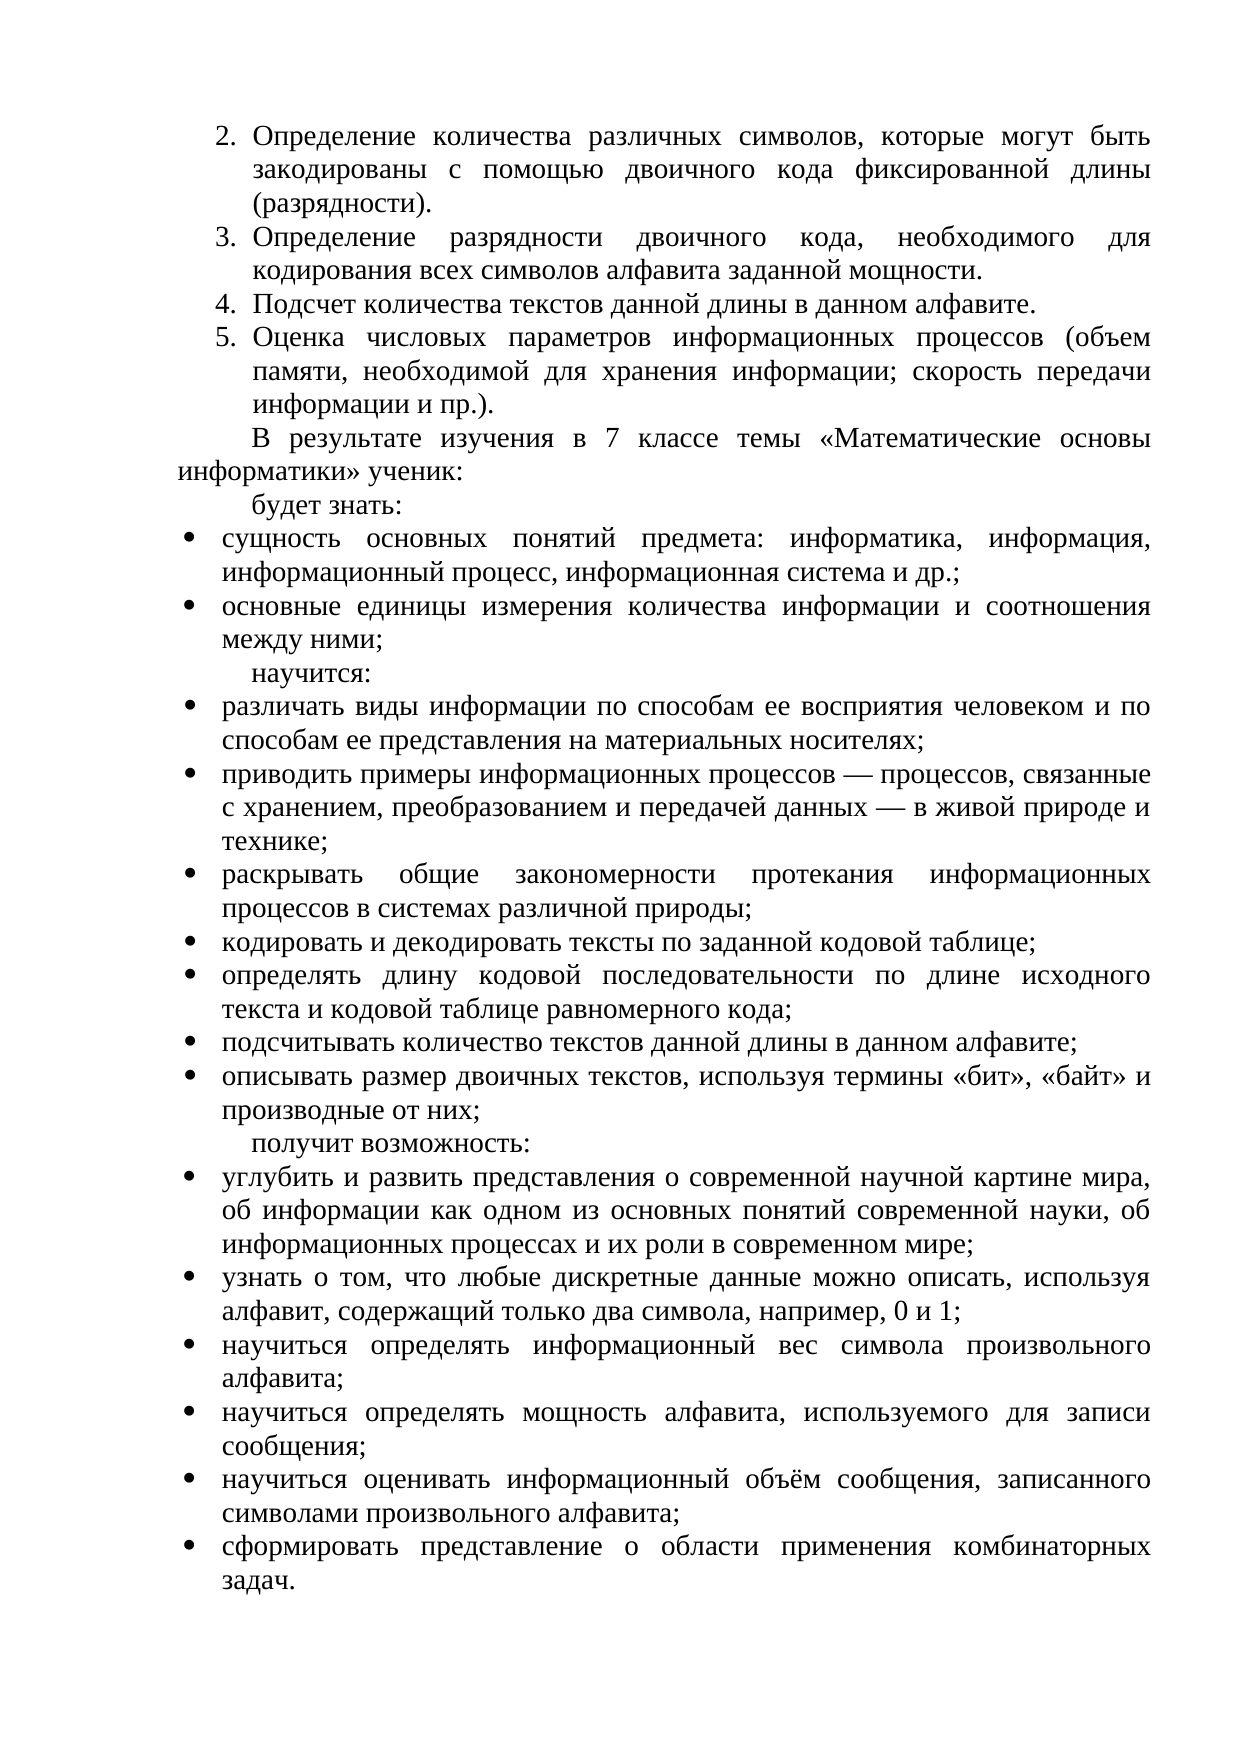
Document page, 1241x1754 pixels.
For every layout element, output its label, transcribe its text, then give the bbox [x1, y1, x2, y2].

list научиться определять мощность алфавита, используемого для записи сообщения; [184, 1394, 1152, 1461]
list подсчитывать количество текстов данной длины в данном алфавите; [185, 1024, 1152, 1058]
text В результате изучения в 7 классе темы «Математические основы информатики» ученик: [177, 420, 1152, 487]
list научиться определять информационный вес символа произвольного алфавита; [184, 1327, 1152, 1394]
list раскрывать общие закономерности протекания информационных процессов в системах различной природы; [185, 856, 1152, 924]
list основные единицы измерения количества информации и соотношения между ними; [184, 588, 1152, 655]
text будет знать: [177, 487, 1152, 521]
list Определение разрядности двоичного кода, необходимого для кодирования всех символов алфавита заданной мощности. [215, 219, 1152, 286]
list различать виды информации по способам ее восприятия человеком и по способам ее представления на материальных носителях; [185, 688, 1152, 756]
list Оценка числовых параметров информационных процессов (объем памяти, необходимой для хранения информации; скорость передачи информации и пр.). [215, 319, 1152, 420]
list Подсчет количества текстов данной длины в данном алфавите. [215, 286, 1152, 319]
list сущность основных понятий предмета: информатика, информация, информационный процесс, информационная система и др.; [184, 521, 1152, 588]
list описывать размер двоичных текстов, используя термины «бит», «байт» и производные от них; [185, 1058, 1152, 1125]
text научится: [177, 655, 1152, 688]
list узнать о том, что любые дискретные данные можно описать, используя алфавит, содержащий только два символа, например, 0 и 1; [184, 1259, 1152, 1327]
list определять длину кодовой последовательности по длине исходного текста и кодовой таблице равномерного кода; [185, 957, 1152, 1024]
list Определение количества различных символов, которые могут быть закодированы с помощью двоичного кода фиксированной длины (разрядности). [215, 118, 1152, 219]
list кодировать и декодировать тексты по заданной кодовой таблице; [185, 924, 1152, 957]
list приводить примеры информационных процессов — процессов, связанные с хранением, преобразованием и передачей данных — в живой природе и технике; [185, 756, 1152, 856]
text получит возможность: [177, 1125, 1152, 1159]
list сформировать представление о области применения комбинаторных задач. [184, 1528, 1152, 1596]
list углубить и развить представления о современной научной картине мира, об информации как одном из основных понятий современной науки, об информационных процессах и их роли в современном мире; [184, 1159, 1152, 1259]
list научиться оценивать информационный объём сообщения, записанного символами произвольного алфавита; [184, 1461, 1152, 1528]
